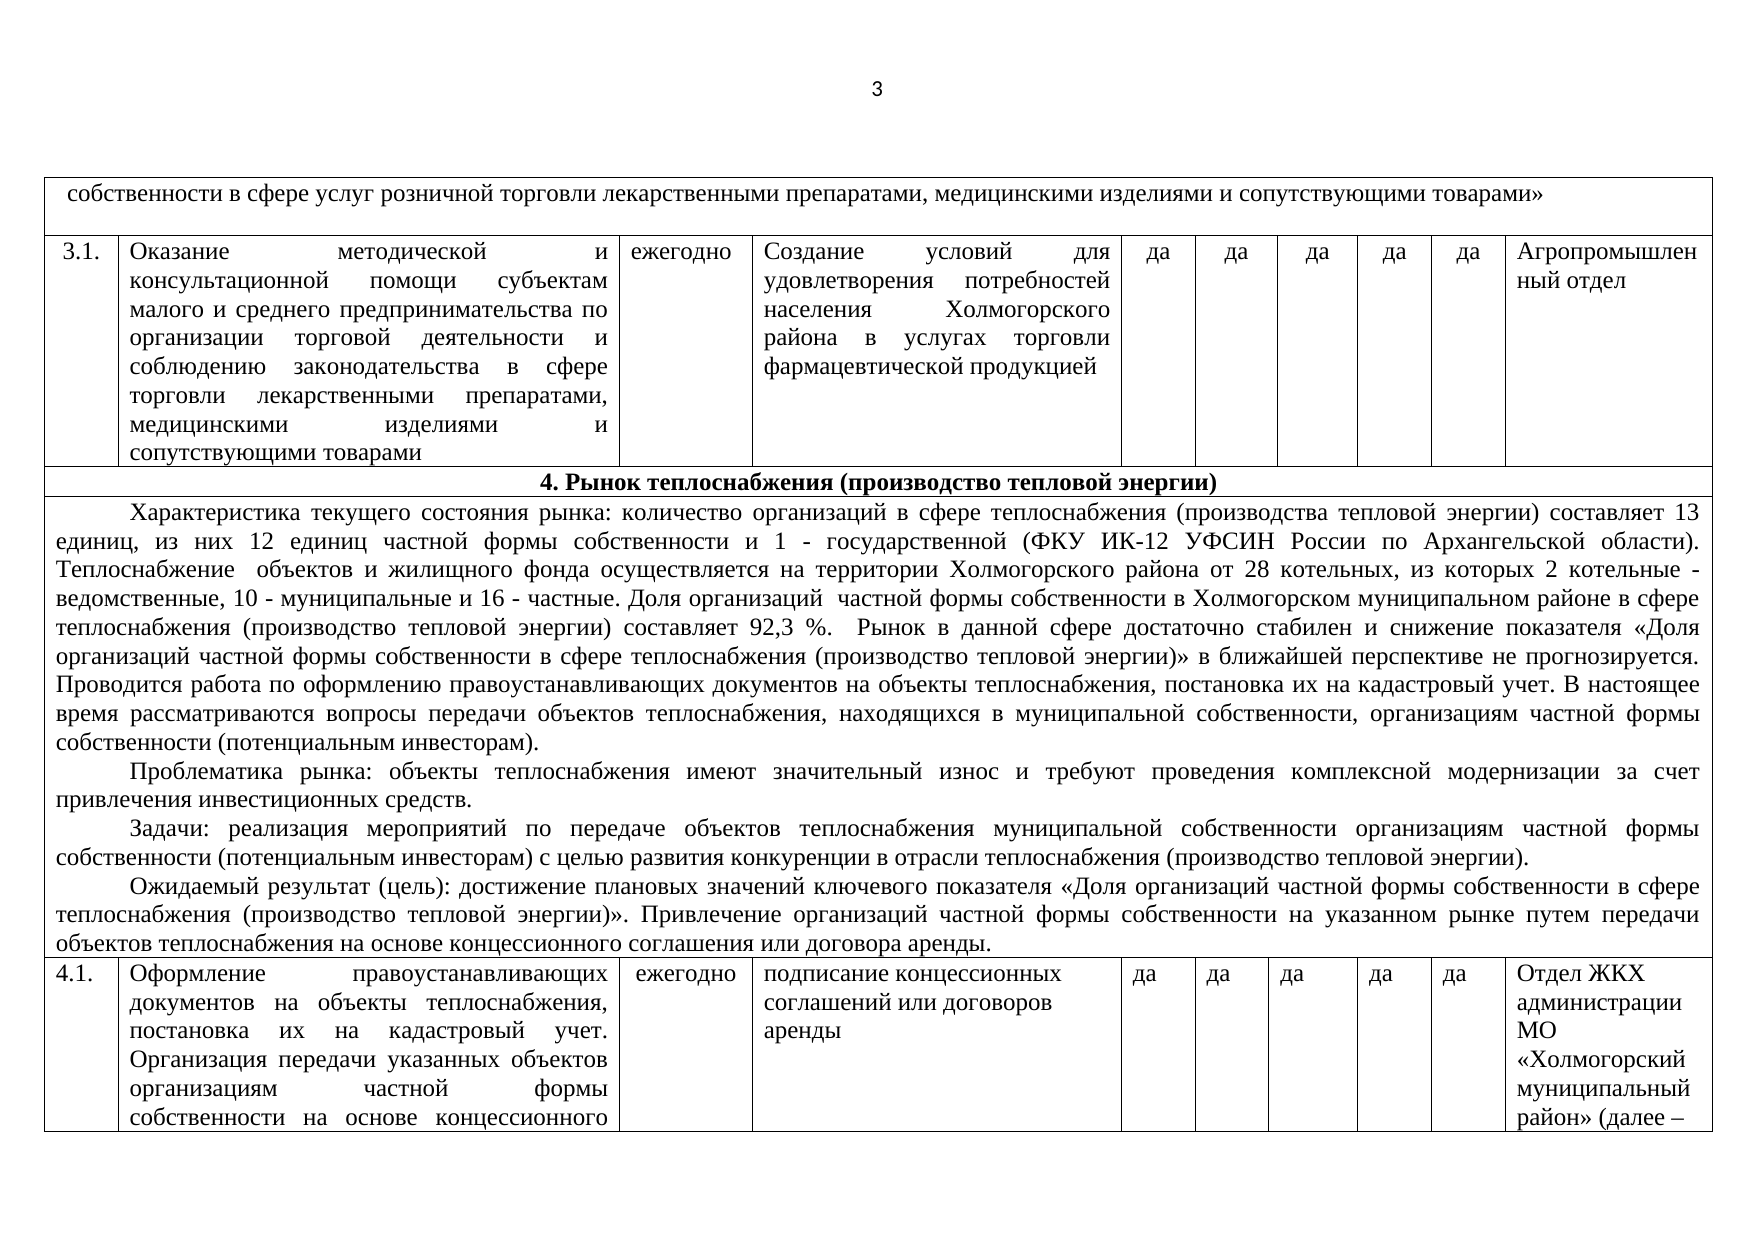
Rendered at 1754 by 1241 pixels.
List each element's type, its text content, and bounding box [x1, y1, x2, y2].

table_cell да [1196, 958, 1268, 1131]
table_cell да [1432, 958, 1505, 1131]
table_cell ежегодно [620, 958, 752, 1131]
table_cell да [1358, 958, 1431, 1131]
table_cell да [1122, 236, 1195, 466]
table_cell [1506, 958, 1712, 1131]
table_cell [753, 958, 1121, 1131]
table_cell да [1196, 236, 1277, 466]
table_cell да [1278, 236, 1357, 466]
table_cell да [1269, 958, 1357, 1131]
table_cell [45, 178, 1712, 235]
table_cell Агропромышленный отдел [1506, 236, 1712, 466]
table_cell 3.1. [45, 236, 118, 466]
table_cell да [1358, 236, 1431, 466]
table_cell да [1432, 236, 1505, 466]
table_cell Создание условий для удовлетворения потребностей населения Холмогорского района в услугах торговли фармацевтической продукцией [753, 236, 1121, 466]
table_cell Оказание методической и консультационной помощи субъектам малого и среднего предпринимательства по организации торговой деятельности и соблюдению законодательства в сфере торговли лекарственными препаратами, медицинскими изделиями и сопутствующими товарами [119, 236, 619, 466]
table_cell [119, 958, 619, 1131]
table_cell да [1122, 958, 1195, 1131]
table_cell ежегодно [620, 236, 752, 466]
table_cell 4.1. [45, 958, 118, 1131]
table_cell Характеристика текущего состояния рынка: количество организаций в сфере теплоснабжения (производства тепловой энергии) составляет 13 единиц, из них 12 единиц частной формы собственности и 1 - государственной (ФКУ ИК-12 УФСИН России по Архангельской области). Теплоснабжение объектов и жилищного фонда осуществляется на территории Холмогорского района от 28 котельных, из которых 2 котельные - ведомственные, 10 - муниципальные и 16 - частные. Доля организаций частной формы собственности в Холмогорском муниципальном районе в сфере теплоснабжения (производство тепловой энергии) составляет 92,3 %. Рынок в данной сфере достаточно стабилен и снижение показателя «Доля организаций частной формы собственности в сфере теплоснабжения (производство тепловой энергии)» в ближайшей перспективе не прогнозируется. Проводится работа по оформлению правоустанавливающих документов на объекты теплоснабжения, постановка их на кадастровый учет. В настоящее время рассматриваются вопросы передачи объектов теплоснабжения, находящихся в муниципальной собственности, организациям частной формы собственности (потенциальным инвесторам). Проблематика рынка: объекты теплоснабжения имеют значительный износ и требуют проведения комплексной модернизации за счет привлечения инвестиционных средств. Задачи: реализация мероприятий по передаче объектов теплоснабжения муниципальной собственности организациям частной формы собственности (потенциальным инвесторам) с целью развития конкуренции в отрасли теплоснабжения (производство тепловой энергии). Ожидаемый результат (цель): достижение плановых значений ключевого показателя «Доля организаций частной формы собственности в сфере теплоснабжения (производство тепловой энергии)». Привлечение организаций частной формы собственности на указанном рынке путем передачи объектов теплоснабжения на основе концессионного соглашения или договора аренды. [45, 497, 1712, 957]
table_cell 4. Рынок теплоснабжения (производство тепловой энергии) [45, 467, 1712, 496]
